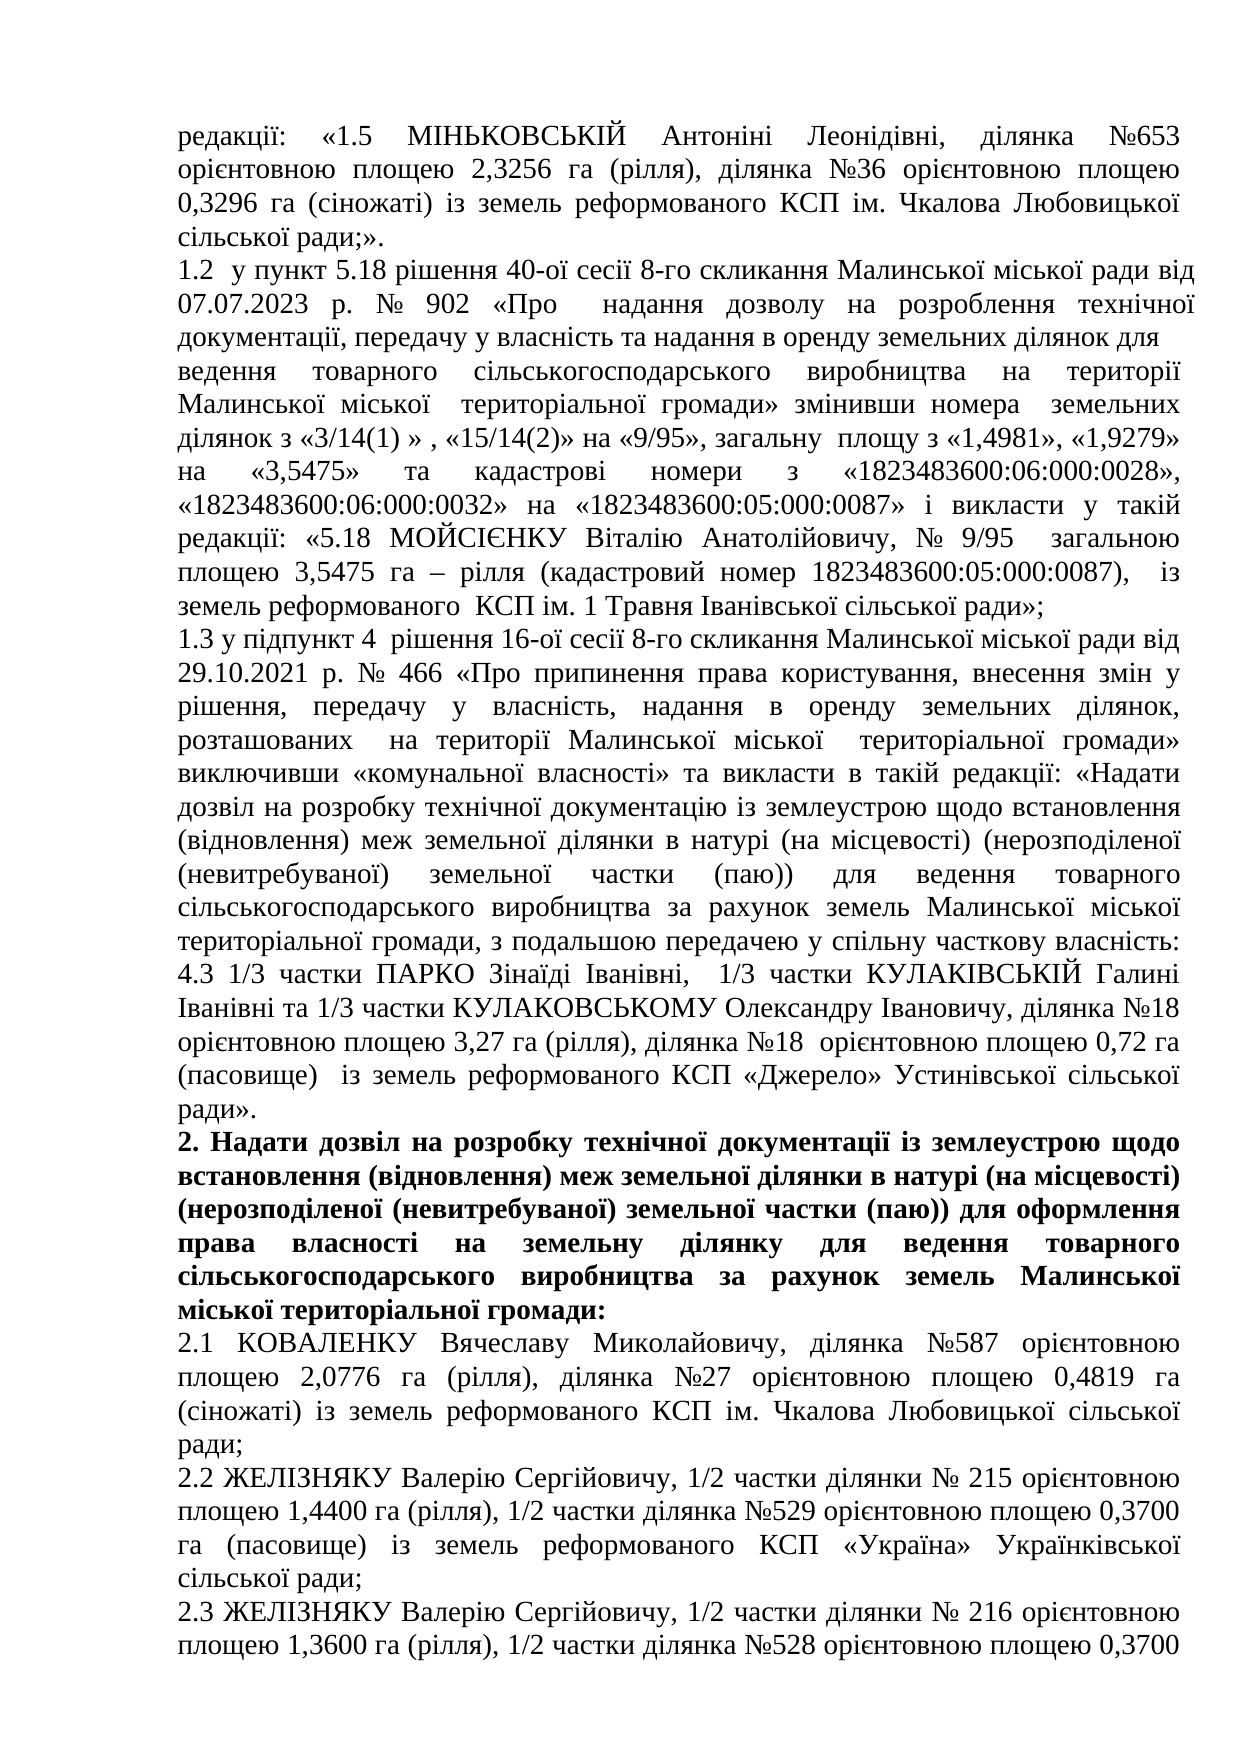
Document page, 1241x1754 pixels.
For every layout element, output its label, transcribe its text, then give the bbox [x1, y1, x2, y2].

text 2.1 КОВАЛЕНКУ Вячеславу Миколайовичу, ділянка №587 орієнтовною площею 2,0776 га (рілля), ділянка №27 орієнтовною площею 0,4819 га (сіножаті) із земель реформованого КСП ім. Чкалова Любовицької сільської ради; [177, 1326, 1181, 1460]
text 2.2 ЖЕЛІЗНЯКУ Валерію Сергійовичу, 1/2 частки ділянки № 215 орієнтовною площею 1,4400 га (рілля), 1/2 частки ділянка №529 орієнтовною площею 0,3700 га (пасовище) із земель реформованого КСП «Україна» Українківської сільської ради; [177, 1460, 1181, 1594]
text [177, 118, 1181, 252]
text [177, 1594, 1181, 1661]
text 1.2 у пункт 5.18 рішення 40-ої сесії 8-го скликання Малинської міської ради від 07.07.2023 р. № 902 «Про надання дозволу на розроблення технічної документації, передачу у власність та надання в оренду земельних ділянок для [177, 252, 1196, 353]
text ведення товарного сільськогосподарського виробництва на території Малинської міської територіальної громади» змінивши номера земельних ділянок з «3/14(1) » , «15/14(2)» на «9/95», загальну площу з «1,4981», «1,9279» на «3,5475» та кадастрові номери з «1823483600:06:000:0028», «1823483600:06:000:0032» на «1823483600:05:000:0087» і викласти у такій редакції: «5.18 МОЙСІЄНКУ Віталію Анатолійовичу, № 9/95 загальною площею 3,5475 га – рілля (кадастровий номер 1823483600:05:000:0087), із земель реформованого КСП ім. 1 Травня Іванівської сільської ради»; [177, 353, 1181, 621]
text 1.3 у підпункт 4 рішення 16-ої сесії 8-го скликання Малинської міської ради від 29.10.2021 р. № 466 «Про припинення права користування, внесення змін у рішення, передачу у власність, надання в оренду земельних ділянок, розташованих на території Малинської міської територіальної громади» виключивши «комунальної власності» та викласти в такій редакції: «Надати дозвіл на розробку технічної документацію із землеустрою щодо встановлення (відновлення) меж земельної ділянки в натурі (на місцевості) (нерозподіленої (невитребуваної) земельної частки (паю)) для ведення товарного сільськогосподарського виробництва за рахунок земель Малинської міської територіальної громади, з подальшою передачею у спільну часткову власність: 4.3 1/3 частки ПАРКО Зінаїді Іванівні, 1/3 частки КУЛАКІВСЬКІЙ Галині Іванівні та 1/3 частки КУЛАКОВСЬКОМУ Олександру Івановичу, ділянка №18 орієнтовною площею 3,27 га (рілля), ділянка №18 орієнтовною площею 0,72 га (пасовище) із земель реформованого КСП «Джерело» Устинівської сільської ради». [177, 621, 1181, 1124]
text 2. Надати дозвіл на розробку технічної документації із землеустрою щодо встановлення (відновлення) меж земельної ділянки в натурі (на місцевості) (нерозподіленої (невитребуваної) земельної частки (паю)) для оформлення права власності на земельну ділянку для ведення товарного сільськогосподарського виробництва за рахунок земель Малинської міської територіальної громади: [177, 1124, 1181, 1326]
